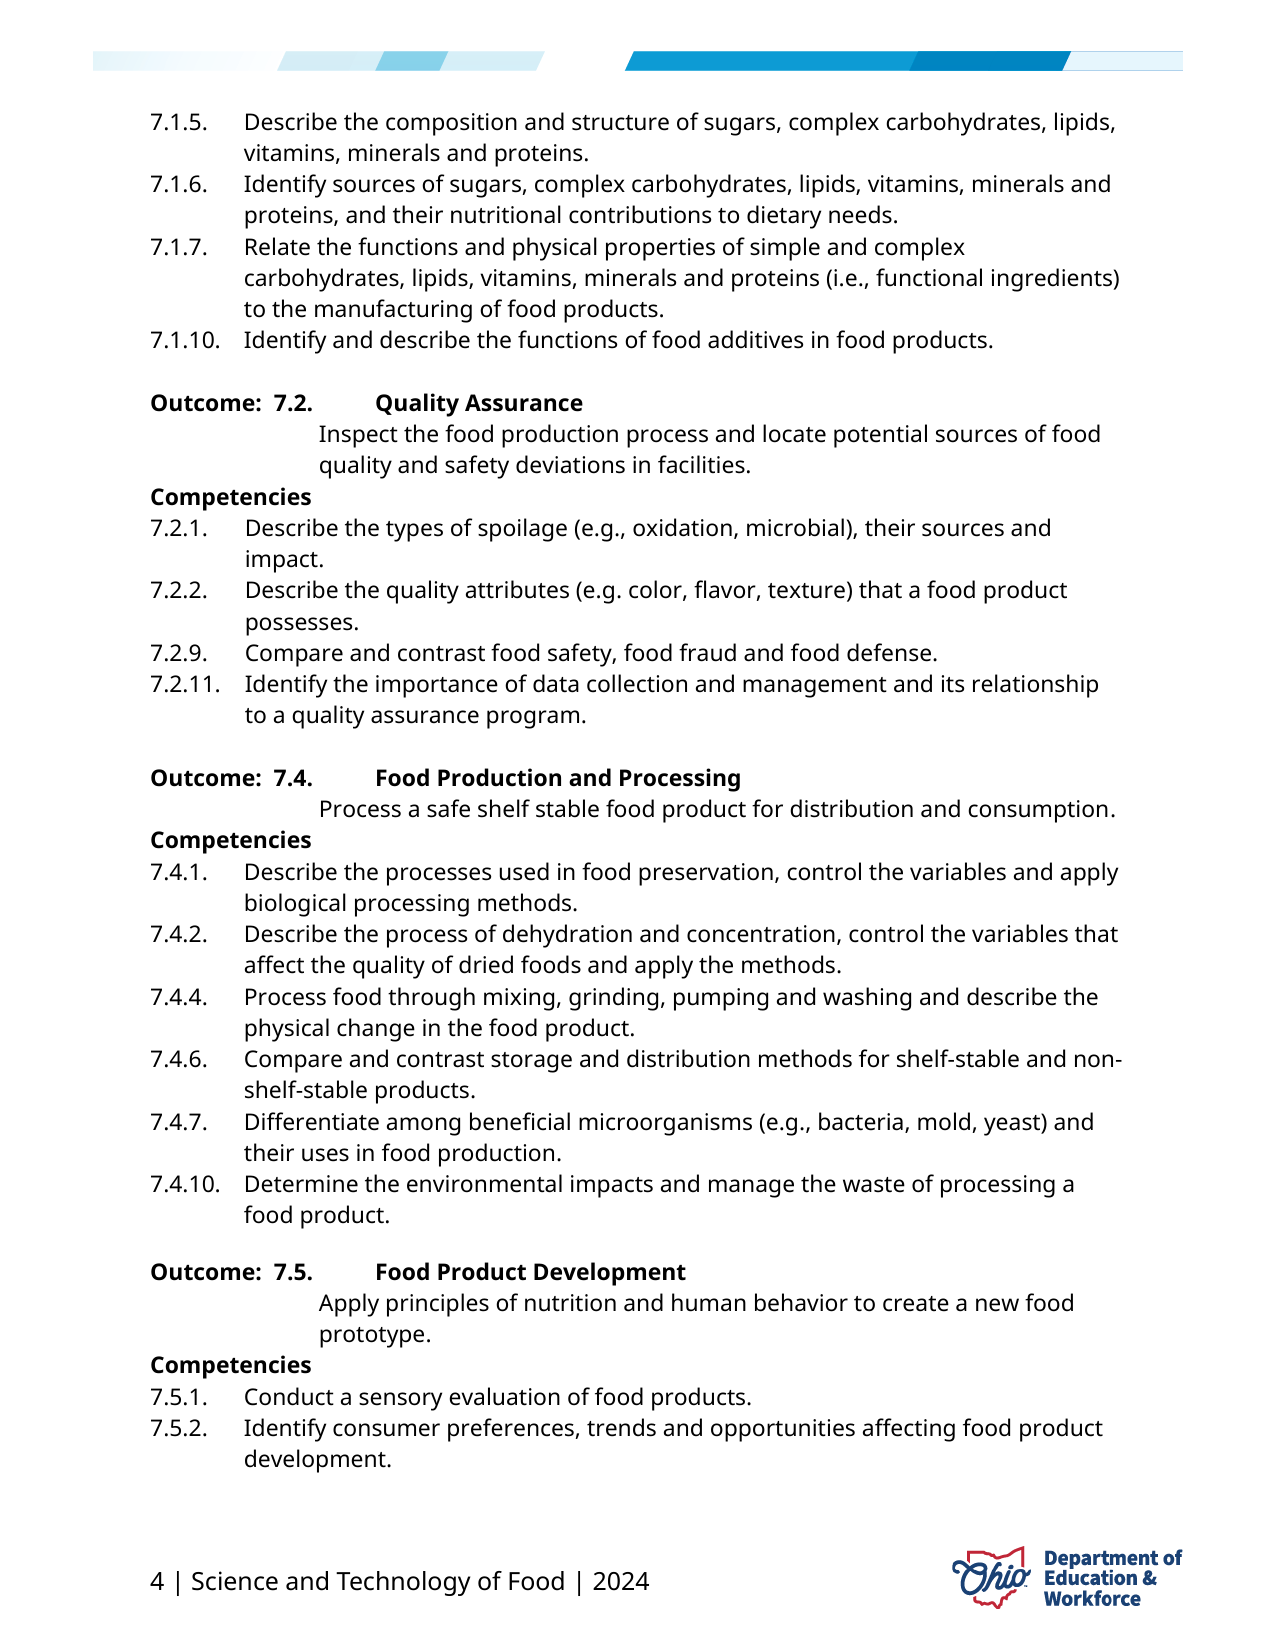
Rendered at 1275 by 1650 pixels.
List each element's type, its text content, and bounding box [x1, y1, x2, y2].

text 7.5.1. Conduct a sensory evaluation of food products. [150, 1380, 1125, 1412]
text Inspect the food production process and locate potential sources of food quality and safety deviations in facilities. [319, 418, 1125, 480]
text 7.1.7. Relate the functions and physical properties of simple and complex carbohydrates, lipids, vitamins, minerals and proteins (i.e., functional ingredients) to the manufacturing of food products. [150, 230, 1125, 324]
text Process a safe shelf stable food product for distribution and consumption. [244, 793, 1125, 824]
text Competencies [150, 480, 1125, 512]
text 7.2.1. Describe the types of spoilage (e.g., oxidation, microbial), their sources and impact. [150, 512, 245, 574]
text Competencies [150, 824, 1125, 855]
text 7.1.5. Describe the composition and structure of sugars, complex carbohydrates, lipids, vitamins, minerals and proteins. [150, 105, 1125, 168]
text 7.2.2. Describe the quality attributes (e.g. color, flavor, texture) that a food product possesses. [359, 574, 1125, 637]
text 7.4.6. Compare and contrast storage and distribution methods for shelf-stable and non-shelf-stable products. [150, 1043, 1125, 1105]
text 7.1.10. Identify and describe the functions of food additives in food products. [150, 324, 1125, 355]
text 7.4.1. Describe the processes used in food preservation, control the variables and apply biological processing methods. [150, 855, 1125, 918]
text 7.4.10. Determine the environmental impacts and manage the waste of processing a food product. [150, 1168, 1125, 1230]
text 7.1.6. Identify sources of sugars, complex carbohydrates, lipids, vitamins, minerals and proteins, and their nutritional contributions to dietary needs. [150, 168, 1125, 230]
text 7.4.7. Differentiate among beneficial microorganisms (e.g., bacteria, mold, yeast) and their uses in food production. [150, 1105, 1125, 1168]
text 7.2.11. Identify the importance of data collection and management and its relationship to a quality assurance program. [150, 668, 1125, 730]
text Apply principles of nutrition and human behavior to create a new food prototype. [300, 1287, 1125, 1349]
text 7.2.2. Describe the quality attributes (e.g. color, flavor, texture) that a food product possesses. [150, 574, 245, 637]
text 7.2.1. Describe the types of spoilage (e.g., oxidation, microbial), their sources and impact. [324, 512, 1125, 574]
text Outcome: 7.5. Food Product Development [150, 1255, 1125, 1287]
text 7.2.9. Compare and contrast food safety, food fraud and food defense. [150, 637, 1125, 668]
text 7.5.2. Identify consumer preferences, trends and opportunities affecting food product development. [150, 1412, 1125, 1474]
text 7.4.4. Process food through mixing, grinding, pumping and washing and describe the physical change in the food product. [150, 980, 1125, 1043]
text 7.4.2. Describe the process of dehydration and concentration, control the variables that affect the quality of dried foods and apply the methods. [150, 918, 1125, 980]
text Outcome: 7.2. Quality Assurance [150, 387, 1125, 418]
text Competencies [150, 1349, 1125, 1380]
picture [8, 19, 1267, 1647]
text Outcome: 7.4. Food Production and Processing [150, 762, 1125, 793]
